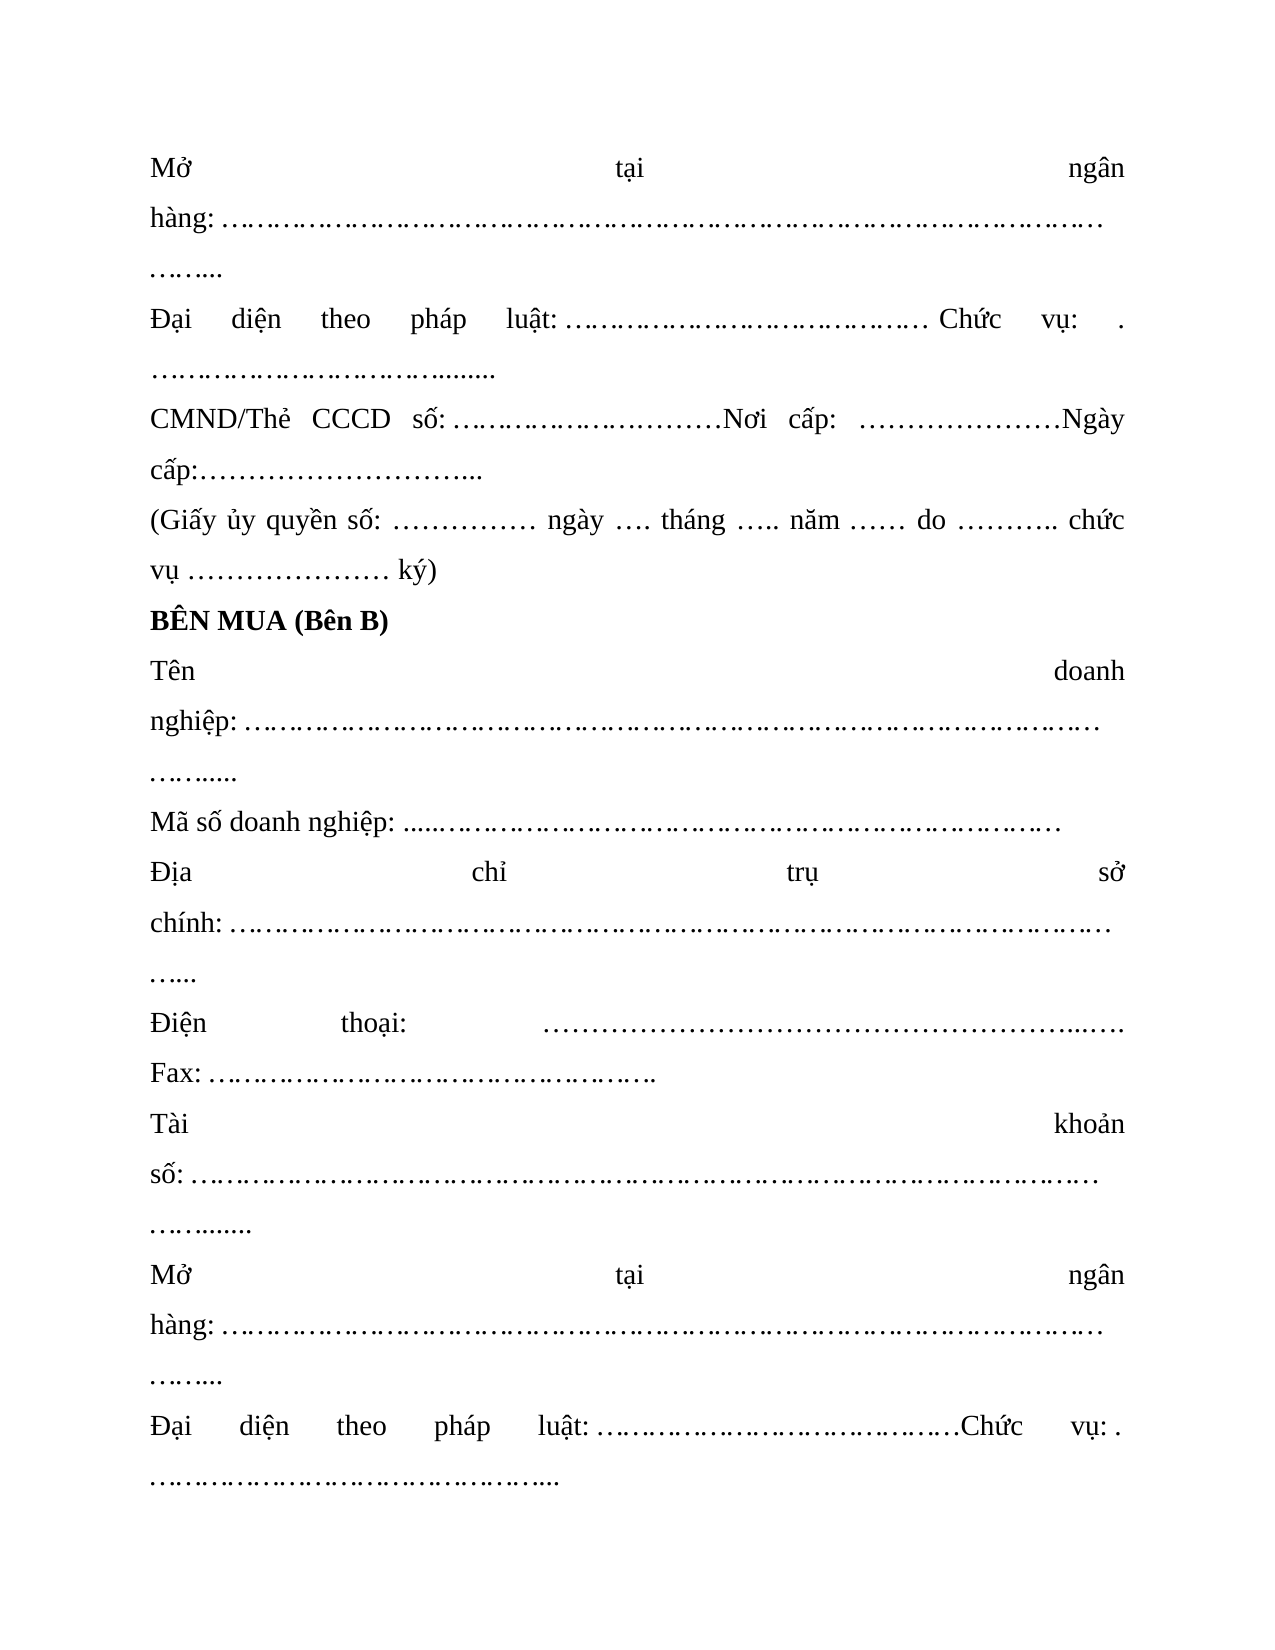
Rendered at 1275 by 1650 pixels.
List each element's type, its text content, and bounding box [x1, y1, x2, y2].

text Mã số doanh nghiệp: .....……………………………………………………………… [150, 804, 1125, 838]
text Địa chỉ trụ sở chính: ……………………………………………………………………………………………... [150, 854, 1125, 988]
text (Giấy ủy quyền số: …………… ngày …. tháng ….. năm …… do ……….. chức vụ ………………… ký) [150, 502, 1125, 586]
text Tài khoản số: …………………………………………………………………………………………………....... [150, 1106, 1125, 1240]
text Tên doanh nghiệp: ……………………………………………………………………………………………..... [150, 653, 1125, 787]
text Đại diện theo pháp luật: ……………………………………Chức vụ: .………………………………………... [150, 1408, 1125, 1492]
text Đại diện theo pháp luật: …………………………………… Chức vụ: .……………………………........ [150, 301, 1125, 385]
text BÊN MUA (Bên B) [150, 603, 1125, 636]
text Mở tại ngân hàng: ………………………………………………………………………………………………... [150, 1257, 1125, 1391]
text Điện thoại: ………………………………………………...…. Fax: ……………………………………………. [150, 1005, 1125, 1089]
text Mở tại ngân hàng: ………………………………………………………………………………………………... [150, 150, 1125, 284]
text CMND/Thẻ CCCD số: …………………………Nơi cấp: …………………Ngày cấp:………………………... [150, 402, 1125, 485]
